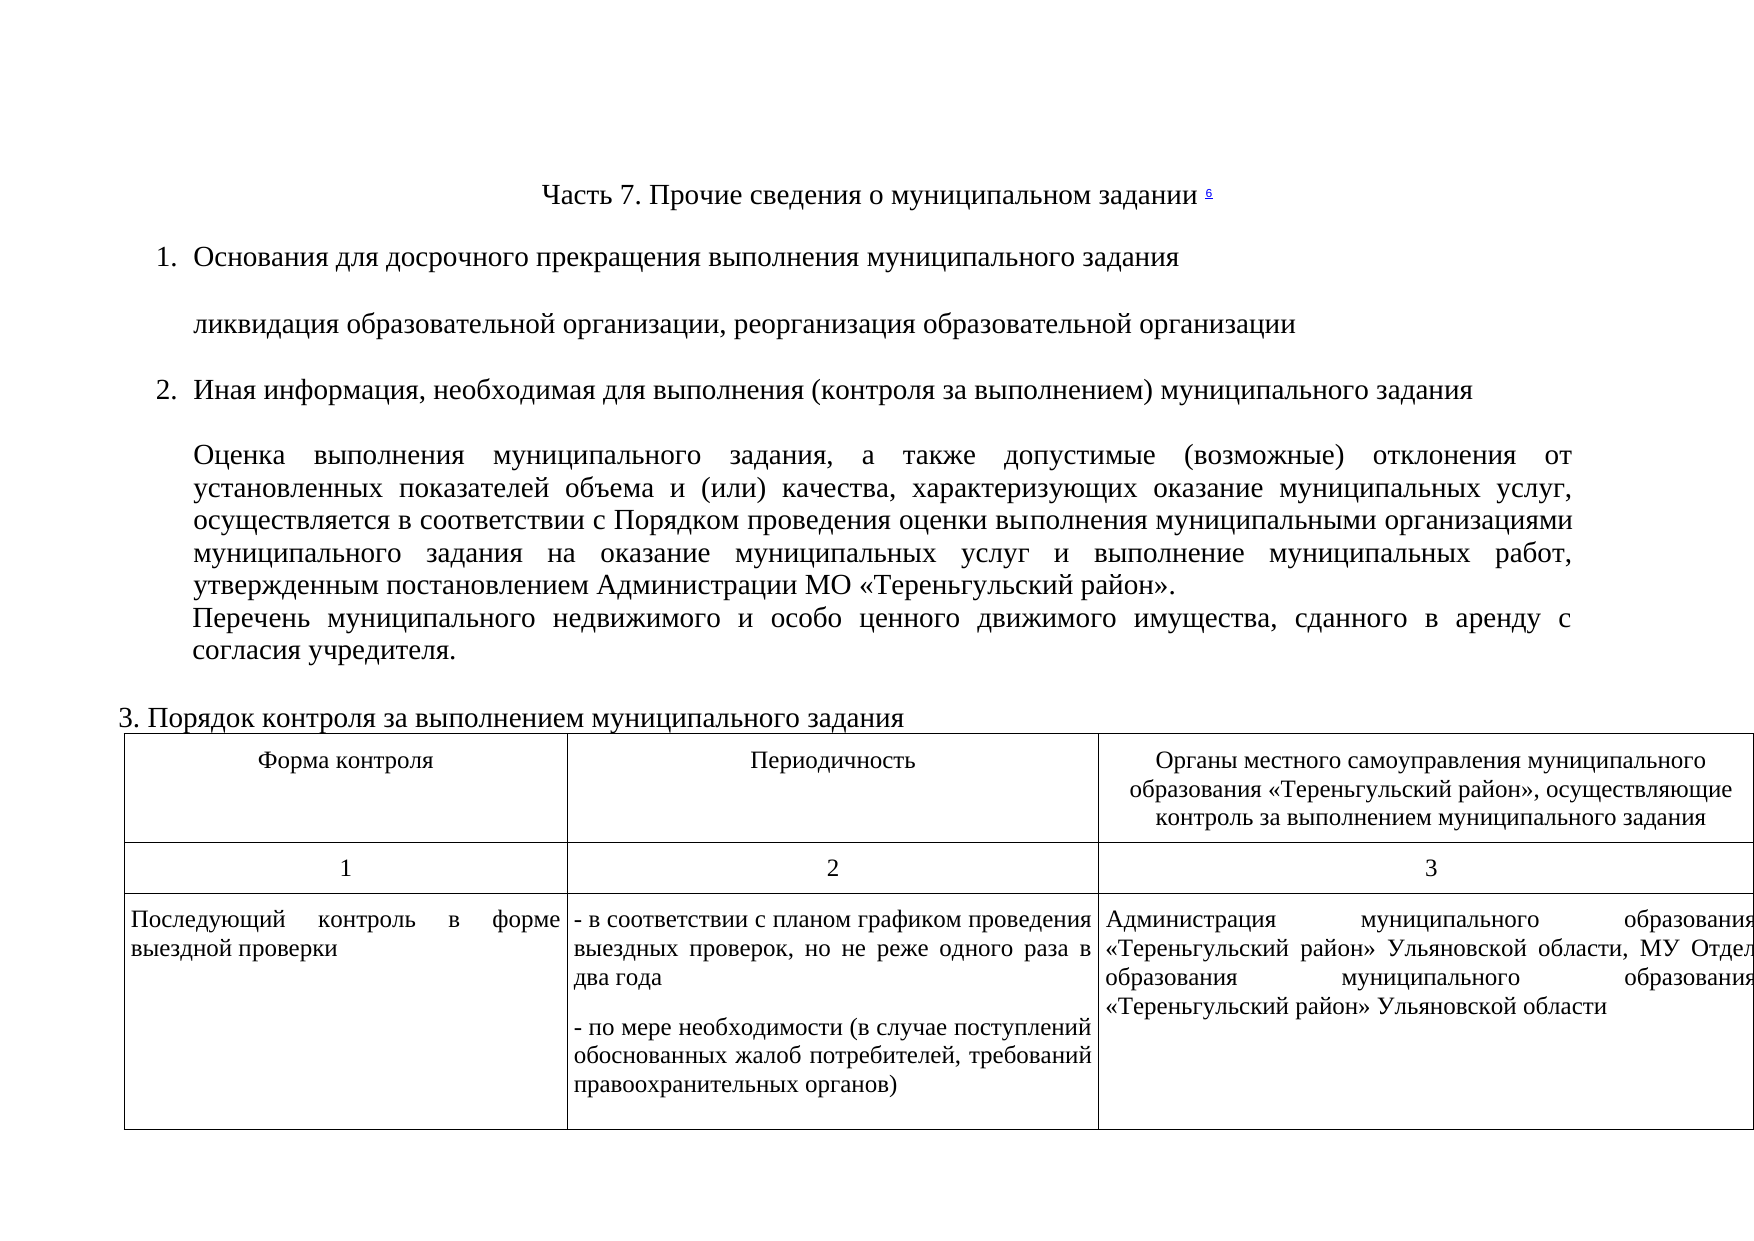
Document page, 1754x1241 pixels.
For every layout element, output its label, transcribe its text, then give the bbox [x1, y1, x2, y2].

table_header Периодичность [568, 734, 1098, 842]
table_header Органы местного самоуправления муниципального образования «Тереньгульский район», осуществляющие контроль за выполнением муниципального задания [1099, 734, 1753, 842]
table_cell Последующий контроль в форме выездной проверки [125, 894, 567, 1129]
table_header Форма контроля [125, 734, 567, 842]
list Иная информация, необходимая для выполнения (контроля за выполнением) муниципального задания [156, 374, 1573, 406]
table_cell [1099, 894, 1753, 1129]
text Оценка выполнения муниципального задания, а также допустимые (возможные) отклонения от установленных показателей объема и (или) качества, характеризующих оказание муниципальных услуг, осуществляется в соответствии с Порядком проведения оценки выполнения муниципальными организациями муниципального задания на оказание муниципальных услуг и выполнение муниципальных работ, утвержденным постановлением Администрации МО «Тереньгульский район». [193, 439, 1573, 601]
text ликвидация образовательной организации, реорганизация образовательной организации [193, 307, 1636, 340]
text Перечень муниципального недвижимого и особо ценного движимого имущества, сданного в аренду с согласия учредителя. [192, 601, 1573, 666]
table_cell 3 [1099, 843, 1753, 893]
table_cell 2 [568, 843, 1098, 893]
text 3. Порядок контроля за выполнением муниципального задания [118, 700, 1636, 733]
table_cell 1 [125, 843, 567, 893]
text Часть 7. Прочие сведения о муниципальном задании 6 [118, 177, 1636, 211]
list Основания для досрочного прекращения выполнения муниципального задания [156, 239, 1636, 273]
table_cell - в соответствии с планом графиком проведения выездных проверок, но не реже одного раза в два года - по мере необходимости (в случае поступлений обоснованных жалоб потребителей, требований правоохранительных органов) [568, 894, 1098, 1129]
